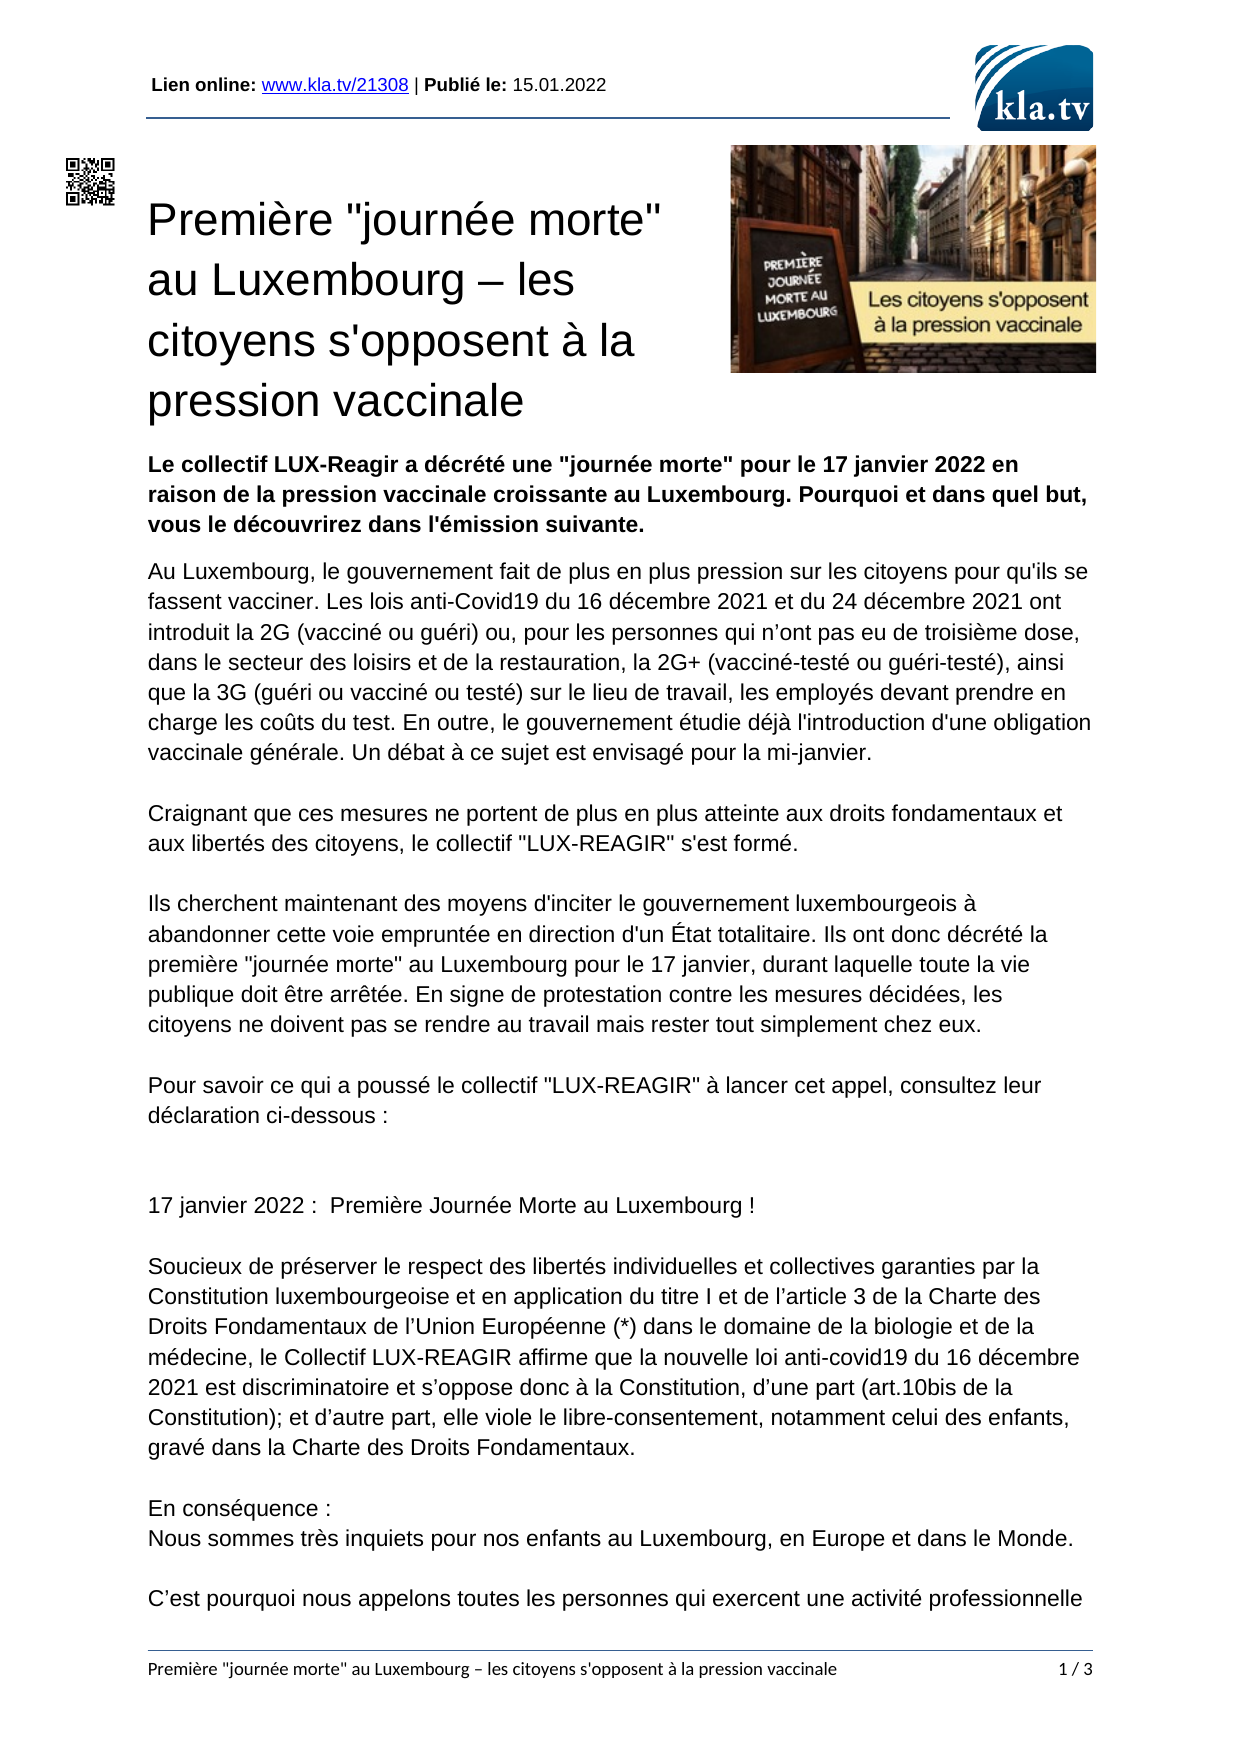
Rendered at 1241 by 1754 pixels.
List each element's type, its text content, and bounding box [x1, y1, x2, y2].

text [148, 558, 1093, 1611]
text Première "journée morte" au Luxembourg – les citoyens s'opposent à la pression vaccinale [148, 192, 1093, 426]
text Le collectif LUX-Reagir a décrété une "journée morte" pour le 17 janvier 2022 en raison de la pression vaccinale croissante au Luxembourg. Pourquoi et dans quel but, vous le découvrirez dans l'émission suivante. [148, 451, 1093, 537]
